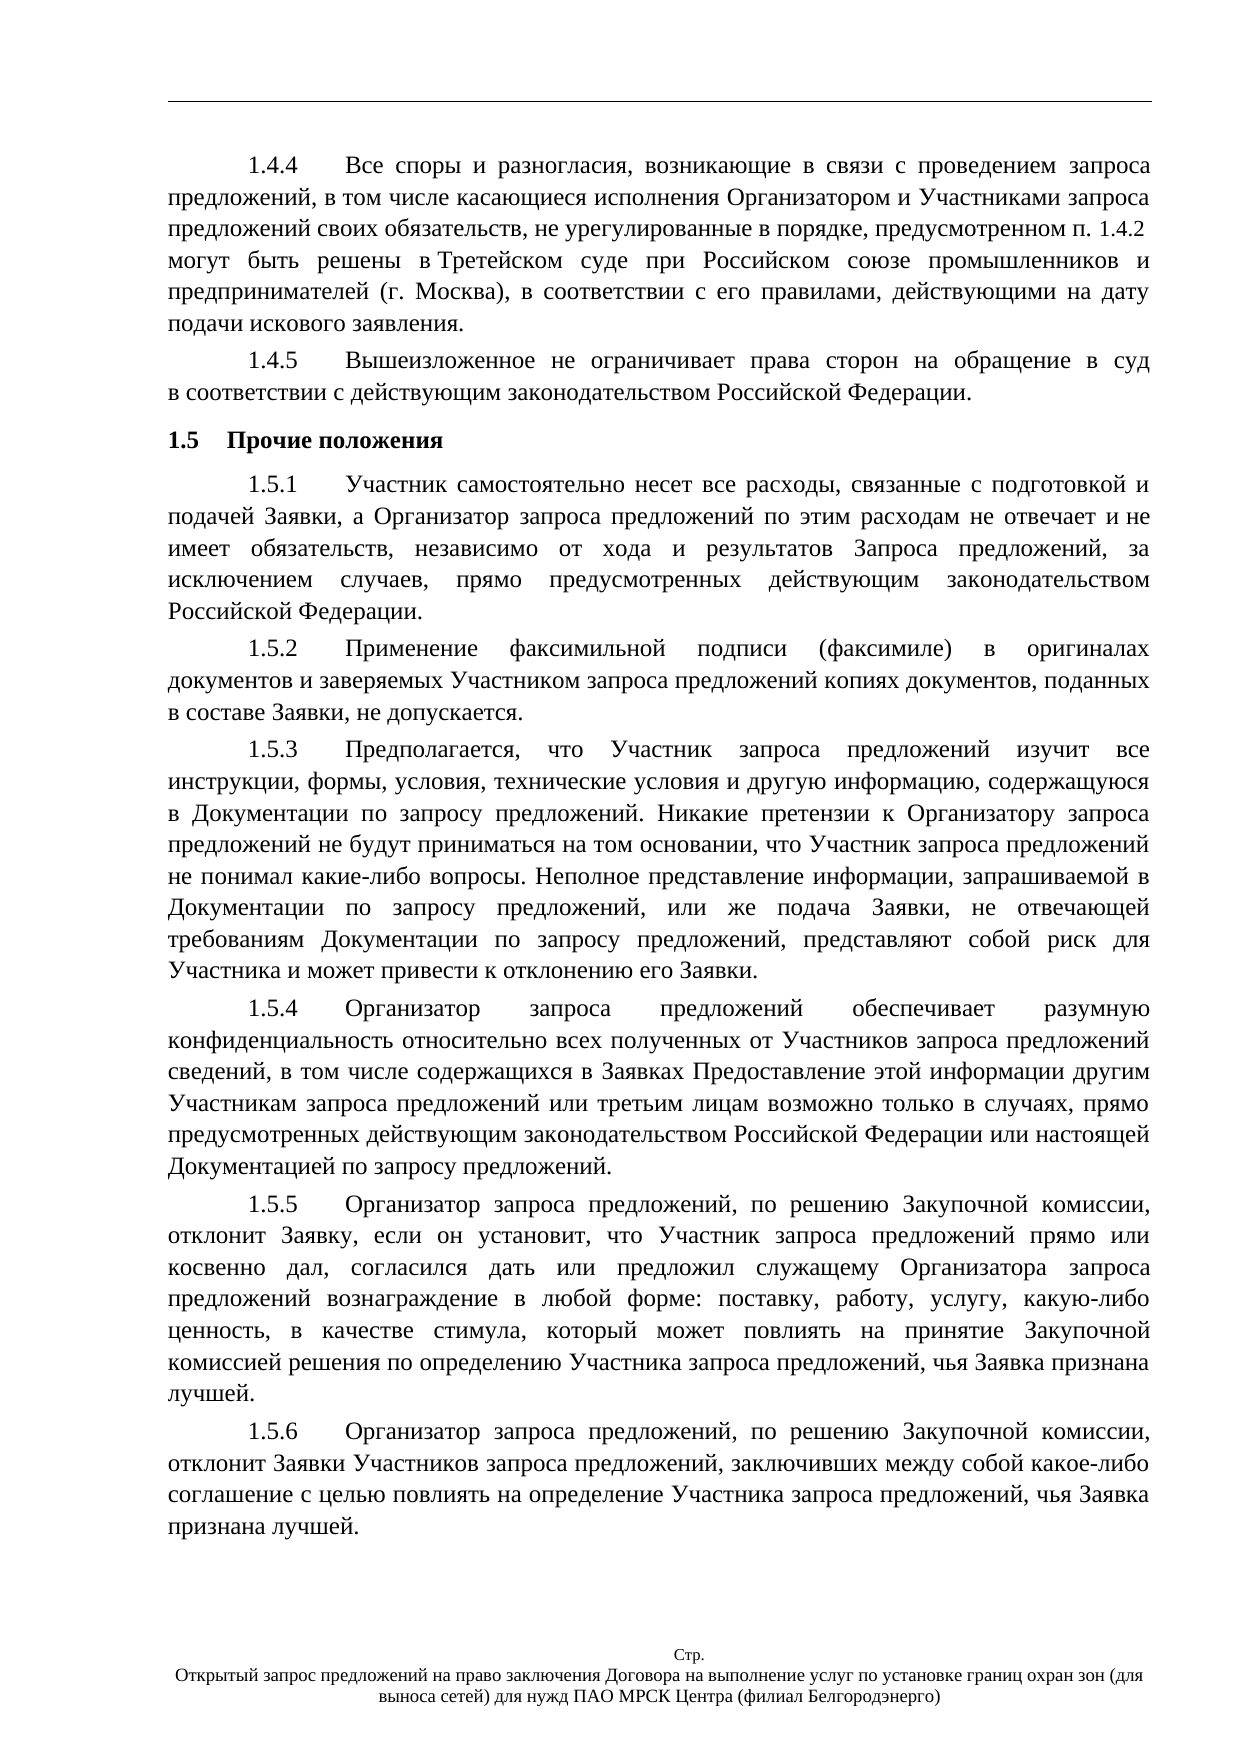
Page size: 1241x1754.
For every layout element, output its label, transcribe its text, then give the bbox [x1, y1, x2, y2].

list Организатор запроса предложений, по решению Закупочной комиссии, отклонит Заявки Участников запроса предложений, заключивших между собой какое-либо соглашение с целью повлиять на определение Участника запроса предложений, чья Заявка признана лучшей. [168, 1416, 1150, 1539]
list Предполагается, что Участник запроса предложений изучит все инструкции, формы, условия, технические условия и другую информацию, содержащуюся в Документации по запросу предложений. Никакие претензии к Организатору запроса предложений не будут приниматься на том основании, что Участник запроса предложений не понимал какие-либо вопросы. Неполное представление информации, запрашиваемой в Документации по запросу предложений, или же подача Заявки, не отвечающей требованиям Документации по запросу предложений, представляют собой риск для Участника и может привести к отклонению его Заявки. [168, 734, 1150, 984]
list Организатор запроса предложений обеспечивает разумную конфиденциальность относительно всех полученных от Участников запроса предложений сведений, в том числе содержащихся в Заявках Предоставление этой информации другим Участникам запроса предложений или третьим лицам возможно только в случаях, прямо предусмотренных действующим законодательством Российской Федерации или настоящей Документацией по запросу предложений. [168, 993, 1150, 1180]
subtitle Прочие положения [168, 425, 1152, 454]
list Организатор запроса предложений, по решению Закупочной комиссии, отклонит Заявку, если он установит, что Участник запроса предложений прямо или косвенно дал, согласился дать или предложил служащему Организатора запроса предложений вознаграждение в любой форме: поставку, работу, услугу, какую-либо ценность, в качестве стимула, который может повлиять на принятие Закупочной комиссией решения по определению Участника запроса предложений, чья Заявка признана лучшей. [168, 1189, 1150, 1407]
list Все споры и разногласия, возникающие в связи с проведением запроса предложений, в том числе касающиеся исполнения Организатором и Участниками запроса предложений своих обязательств, не урегулированные в порядке, предусмотренном п. 1.4.2 могут быть решены в Третейском суде при Российском союзе промышленников и предпринимателей (г. Москва), в соответствии с его правилами, действующими на дату подачи искового заявления. [168, 150, 1150, 337]
list Участник самостоятельно несет все расходы, связанные с подготовкой и подачей Заявки, а Организатор запроса предложений по этим расходам не отвечает и не имеет обязательств, независимо от хода и результатов Запроса предложений, за исключением случаев, прямо предусмотренных действующим законодательством Российской Федерации. [168, 469, 1150, 624]
list Вышеизложенное не ограничивает права сторон на обращение в суд в соответствии с действующим законодательством Российской Федерации. [168, 346, 1150, 406]
list Применение факсимильной подписи (факсимиле) в оригиналах документов и заверяемых Участником запроса предложений копиях документов, поданных в составе Заявки, не допускается. [168, 633, 1150, 725]
